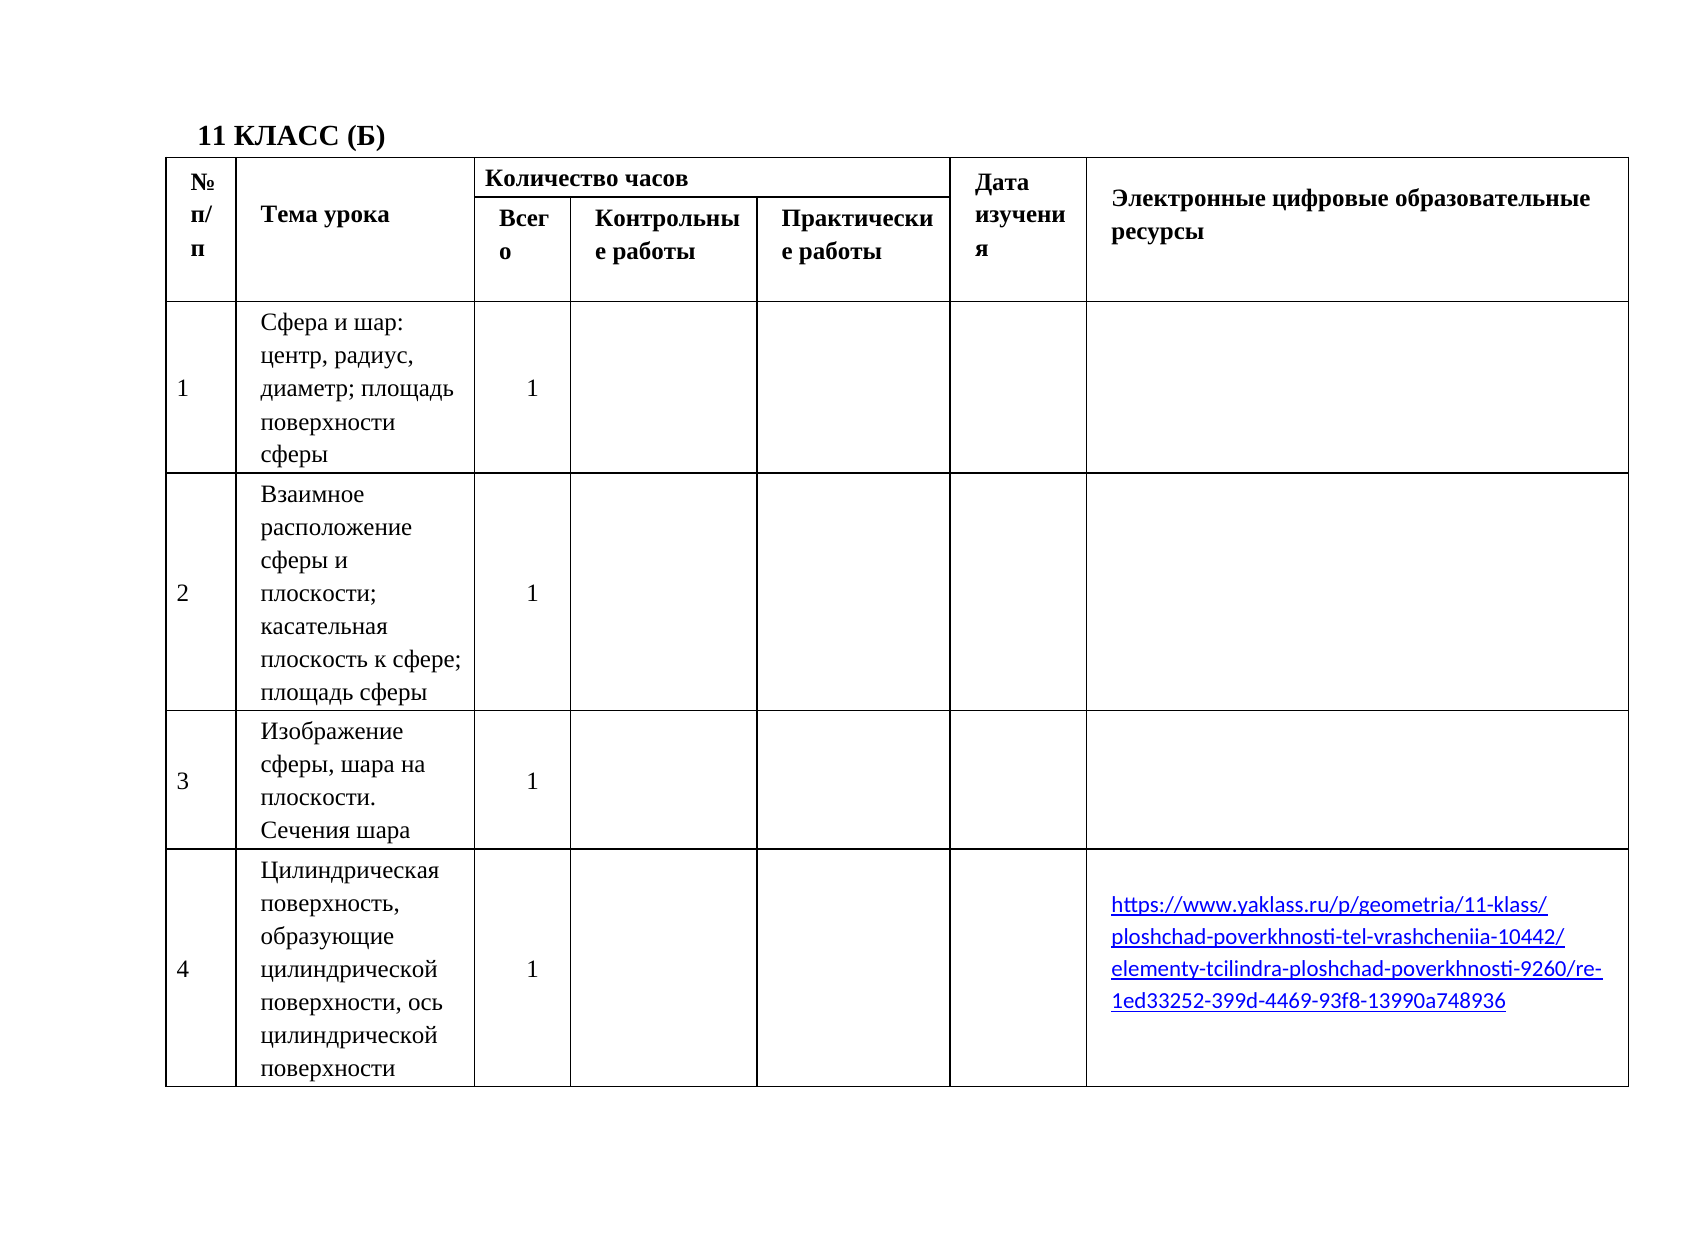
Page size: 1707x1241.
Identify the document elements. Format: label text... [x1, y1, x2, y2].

table_cell [758, 850, 949, 1086]
table_cell Практические работы [758, 198, 949, 301]
table_cell Цилиндрическая поверхность, образующие цилиндрической поверхности, ось цилиндрической поверхности [237, 850, 474, 1086]
table_cell Всего [475, 198, 570, 301]
table_header Дата изучения [951, 158, 1086, 301]
table_cell [1087, 711, 1628, 848]
table_cell [571, 302, 756, 472]
table_cell [571, 711, 756, 848]
table_cell 1 [475, 850, 570, 1086]
table_cell Контрольные работы [571, 198, 756, 301]
table_cell [758, 302, 949, 472]
table_cell 4 [167, 850, 235, 1086]
table_cell [758, 474, 949, 710]
table_cell [1087, 474, 1628, 710]
table_cell 3 [167, 711, 235, 848]
table_cell https://www.yaklass.ru/p/geometria/11-klass/ploshchad-poverkhnosti-tel-vrashcheniia-10442/elementy-tcilindra-ploshchad-poverkhnosti-9260/re-1ed33252-399d-4469-93f8-13990a748936 [1087, 850, 1628, 1086]
table_cell Сфера и шар: центр, радиус, диаметр; площадь поверхности сферы [237, 302, 474, 472]
table_cell 1 [475, 474, 570, 710]
table_cell Изображение сферы, шара на плоскости. Сечения шара [237, 711, 474, 848]
table_header Электронные цифровые образовательные ресурсы [1087, 158, 1628, 301]
text 11 КЛАСС (Б) [190, 118, 1618, 152]
table_cell [571, 474, 756, 710]
table_cell 1 [475, 711, 570, 848]
table_header Тема урока [237, 158, 474, 301]
table_cell Взаимное расположение сферы и плоскости; касательная плоскость к сфере; площадь сферы [237, 474, 474, 710]
table_cell [951, 711, 1086, 848]
table_cell 1 [167, 302, 235, 472]
table_cell [1087, 302, 1628, 472]
table_cell [951, 850, 1086, 1086]
table_header Количество часов [475, 158, 949, 196]
table_cell [951, 474, 1086, 710]
table_cell [758, 711, 949, 848]
table_cell [571, 850, 756, 1086]
table_cell 2 [167, 474, 235, 710]
table_cell 1 [475, 302, 570, 472]
table_cell [951, 302, 1086, 472]
table_header № п/п [167, 158, 235, 301]
